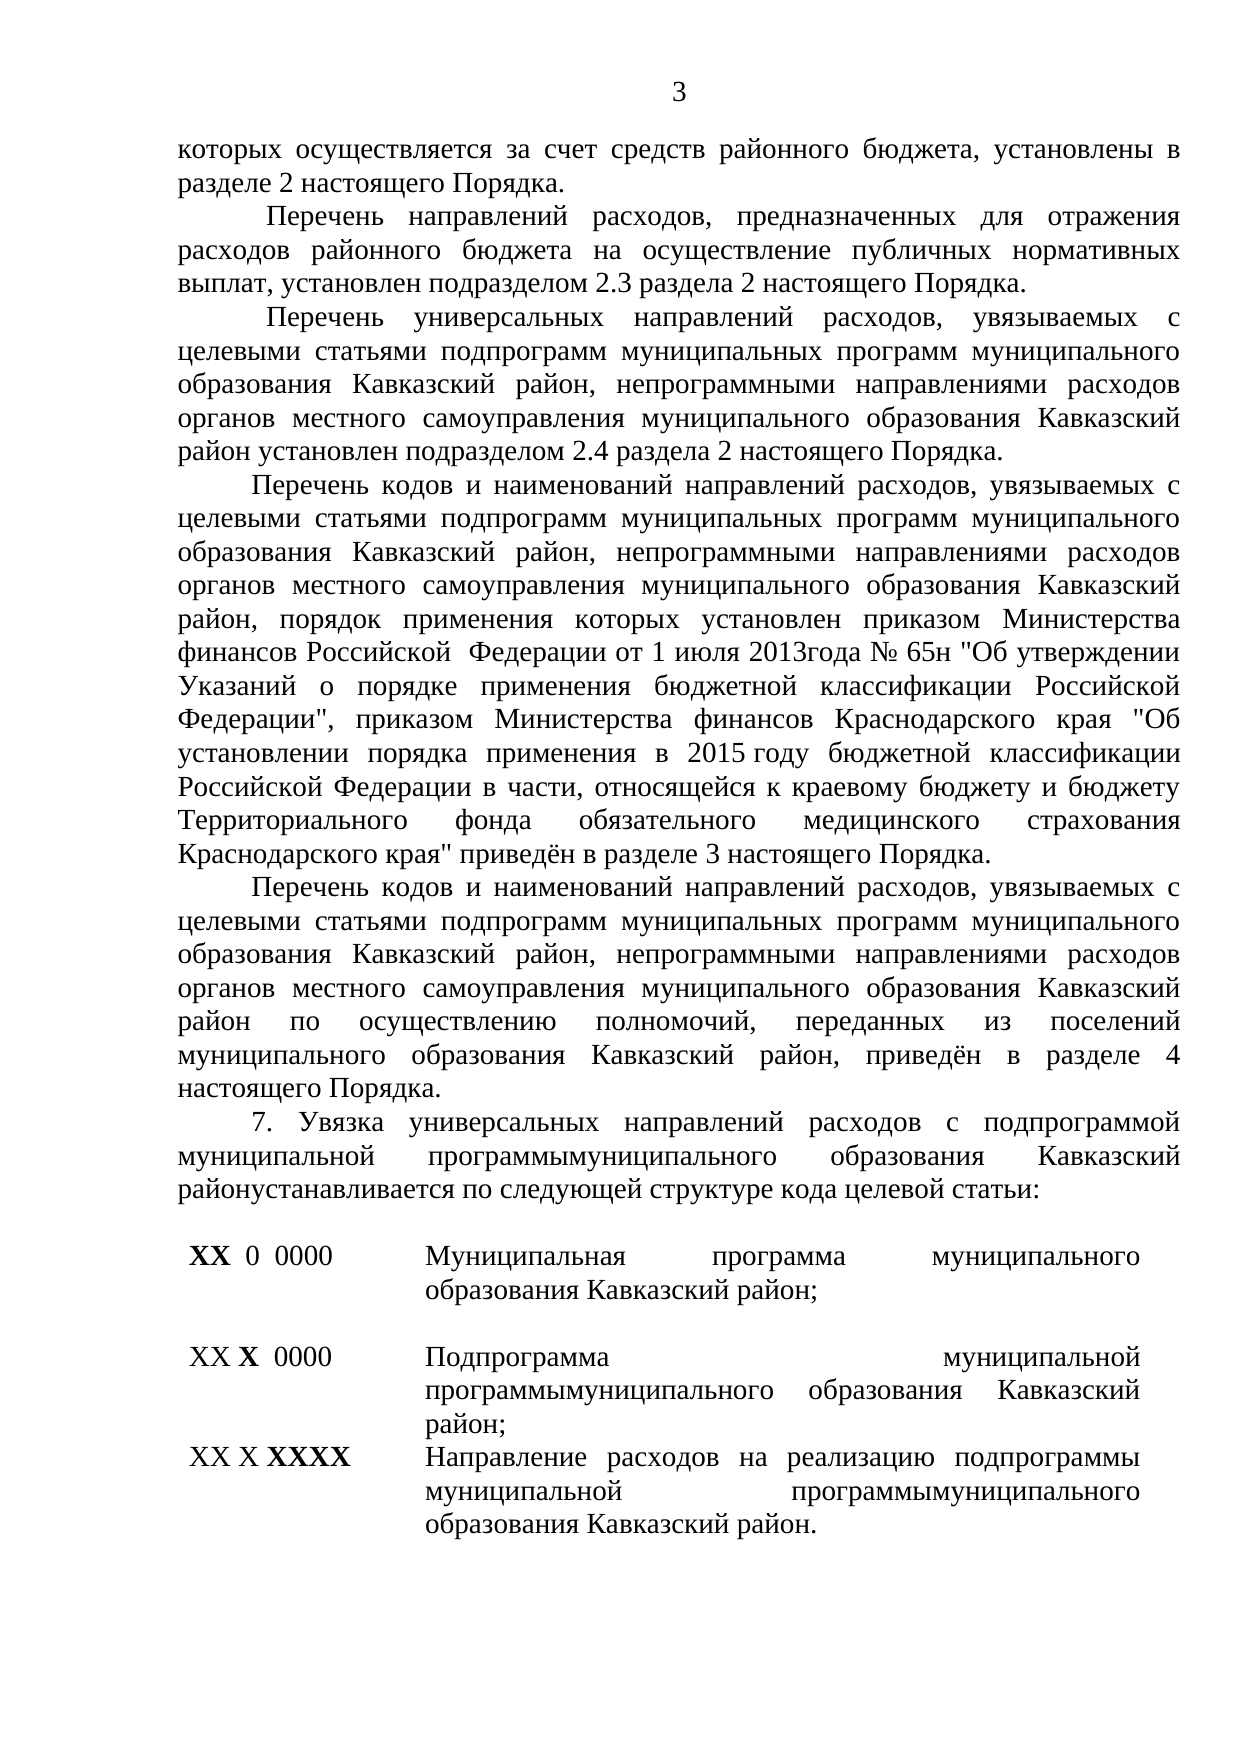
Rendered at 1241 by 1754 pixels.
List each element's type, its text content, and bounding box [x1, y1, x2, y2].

table_cell Направление расходов на реализацию подпрограммы муниципальной программымуниципального образования Кавказский район. [414, 1440, 1152, 1574]
text Перечень кодов и наименований направлений расходов, увязываемых с целевыми статьями подпрограмм муниципальных программ муниципального образования Кавказский район, непрограммными направлениями расходов органов местного самоуправления муниципального образования Кавказский район по осуществлению полномочий, переданных из поселений муниципального образования Кавказский район, приведён в разделе 4 настоящего Порядка. [177, 869, 1181, 1104]
text Перечень направлений расходов, предназначенных для отражения расходов районного бюджета на осуществление публичных нормативных выплат, установлен подразделом 2.3 раздела 2 настоящего Порядка. [177, 198, 1181, 299]
text Перечень универсальных направлений расходов, увязываемых с целевыми статьями подпрограмм муниципальных программ муниципального образования Кавказский район, непрограммными направлениями расходов органов местного самоуправления муниципального образования Кавказский район установлен подразделом 2.4 раздела 2 настоящего Порядка. [177, 299, 1181, 467]
text 7. Увязка универсальных направлений расходов с подпрограммой муниципальной программымуниципального образования Кавказский районустанавливается по следующей структуре кода целевой статьи: [177, 1104, 1181, 1205]
table_header Муниципальная программа муниципального образования Кавказский район; [414, 1238, 1152, 1305]
table_cell ХХ Х 0000 [177, 1305, 413, 1439]
text Перечень кодов и наименований направлений расходов, увязываемых с целевыми статьями подпрограмм муниципальных программ муниципального образования Кавказский район, непрограммными направлениями расходов органов местного самоуправления муниципального образования Кавказский район, порядок применения которых установлен приказом Министерства финансов Российской Федерации от 1 июля 2013года № 65н "Об утверждении Указаний о порядке применения бюджетной классификации Российской Федерации", приказом Министерства финансов Краснодарского края "Об установлении порядка применения в 2015 году бюджетной классификации Российской Федерации в части, относящейся к краевому бюджету и бюджету Территориального фонда обязательного медицинского страхования Краснодарского края" приведён в разделе 3 настоящего Порядка. [177, 467, 1181, 869]
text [177, 131, 1181, 198]
table_cell Подпрограмма муниципальной программымуниципального образования Кавказский район; [414, 1305, 1152, 1439]
table_cell ХХ Х ХХХХ [177, 1440, 413, 1574]
table_header ХХ 0 0000 [177, 1238, 413, 1305]
